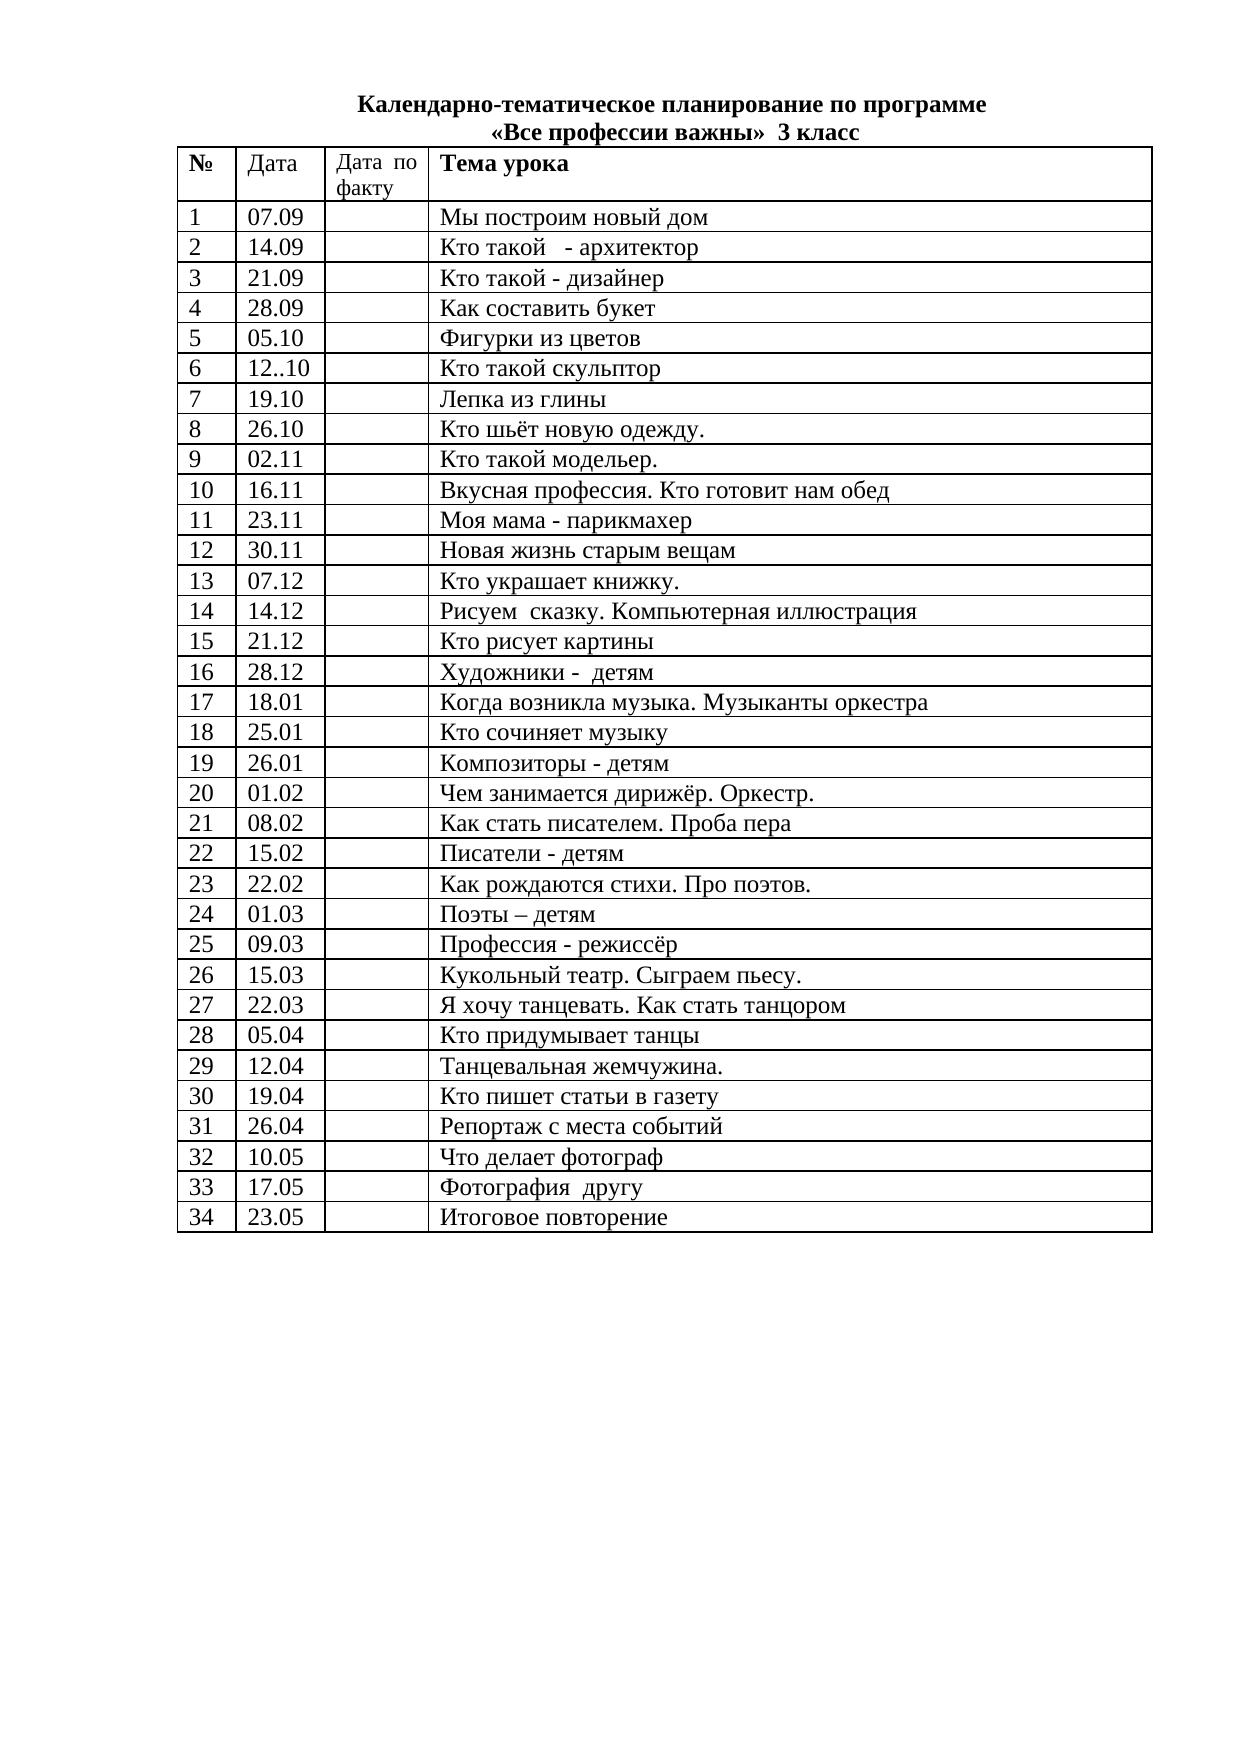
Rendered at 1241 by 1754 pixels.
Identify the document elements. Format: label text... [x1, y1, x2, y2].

table_cell 3 [178, 263, 235, 291]
table_cell 33 [178, 1172, 235, 1201]
table_cell Кукольный театр. Сыграем пьесу. [429, 960, 1151, 988]
table_cell Новая жизнь старым вещам [429, 536, 1151, 564]
table_cell [326, 1021, 428, 1049]
table_cell Художники - детям [429, 657, 1151, 685]
table_cell Кто украшает книжку. [429, 566, 1151, 594]
table_cell 10 [178, 475, 235, 503]
table_cell [326, 596, 428, 625]
table_cell 30.11 [237, 536, 324, 564]
table_cell [326, 748, 428, 776]
table_cell Итоговое повторение [429, 1202, 1151, 1231]
table_cell Чем занимается дирижёр. Оркестр. [429, 778, 1151, 807]
table_cell [326, 414, 428, 443]
table_cell 07.12 [237, 566, 324, 594]
table_cell 22.03 [237, 990, 324, 1019]
table_cell [326, 293, 428, 322]
table_cell 10.05 [237, 1142, 324, 1170]
table_cell [326, 930, 428, 958]
table_cell 12.04 [237, 1051, 324, 1079]
table_cell 8 [178, 414, 235, 443]
table_cell 01.03 [237, 899, 324, 928]
table_cell 08.02 [237, 808, 324, 837]
table_cell 15 [178, 626, 235, 655]
table_cell 5 [178, 323, 235, 352]
table_cell 31 [178, 1111, 235, 1140]
table_cell [326, 536, 428, 564]
table_cell [326, 505, 428, 534]
table_cell 6 [178, 354, 235, 382]
table_cell 32 [178, 1142, 235, 1170]
table_cell Композиторы - детям [429, 748, 1151, 776]
table_cell Лепка из глины [429, 384, 1151, 413]
table_cell [326, 717, 428, 746]
table_cell 2 [178, 232, 235, 261]
table_cell [326, 475, 428, 503]
table_cell 15.03 [237, 960, 324, 988]
table_cell Я хочу танцевать. Как стать танцором [429, 990, 1151, 1019]
table_cell Что делает фотограф [429, 1142, 1151, 1170]
table_cell 11 [178, 505, 235, 534]
table_cell [326, 899, 428, 928]
table_cell Как рождаются стихи. Про поэтов. [429, 869, 1151, 898]
table_cell [326, 232, 428, 261]
table_cell [326, 808, 428, 837]
table_cell Когда возникла музыка. Музыканты оркестра [429, 687, 1151, 716]
table_cell Мы построим новый дом [429, 202, 1151, 231]
table_cell [326, 323, 428, 352]
table_cell [326, 960, 428, 988]
table_cell Фигурки из цветов [429, 323, 1151, 352]
table_header Дата [237, 148, 324, 200]
table_cell Кто такой скульптор [429, 354, 1151, 382]
table_cell Рисуем сказку. Компьютерная иллюстрация [429, 596, 1151, 625]
table_cell Репортаж с места событий [429, 1111, 1151, 1140]
table_cell 07.09 [237, 202, 324, 231]
table_cell 23.11 [237, 505, 324, 534]
table_cell Фотография другу [429, 1172, 1151, 1201]
table_cell 19.10 [237, 384, 324, 413]
table_cell 18 [178, 717, 235, 746]
table_cell 17.05 [237, 1172, 324, 1201]
table_cell 4 [178, 293, 235, 322]
table_cell 26.10 [237, 414, 324, 443]
table_header Дата по факту [326, 148, 428, 200]
table_cell 21 [178, 808, 235, 837]
table_cell [326, 1081, 428, 1110]
table_cell 14.12 [237, 596, 324, 625]
table_cell Кто такой - дизайнер [429, 263, 1151, 291]
table_cell [326, 657, 428, 685]
table_header Тема урока [429, 148, 1151, 200]
table_cell [326, 1111, 428, 1140]
table_cell Кто сочиняет музыку [429, 717, 1151, 746]
table_cell 17 [178, 687, 235, 716]
table_cell 01.02 [237, 778, 324, 807]
table_cell 19.04 [237, 1081, 324, 1110]
table_cell 22 [178, 839, 235, 867]
table_cell [326, 626, 428, 655]
text «Все профессии важны» 3 класс [192, 117, 1152, 146]
table_cell 23.05 [237, 1202, 324, 1231]
table_cell Как составить букет [429, 293, 1151, 322]
table_cell [326, 1172, 428, 1201]
table_cell [326, 354, 428, 382]
table_cell [326, 445, 428, 473]
table_cell 29 [178, 1051, 235, 1079]
table_cell [326, 687, 428, 716]
table_cell 02.11 [237, 445, 324, 473]
table_cell Кто шьёт новую одежду. [429, 414, 1151, 443]
table_cell 20 [178, 778, 235, 807]
table_cell [326, 1051, 428, 1079]
table_cell 19 [178, 748, 235, 776]
table_cell 16 [178, 657, 235, 685]
table_cell 34 [178, 1202, 235, 1231]
table_cell 21.12 [237, 626, 324, 655]
table_cell [326, 384, 428, 413]
table_cell [326, 1142, 428, 1170]
table_cell [326, 202, 428, 231]
table_cell 15.02 [237, 839, 324, 867]
table_cell 09.03 [237, 930, 324, 958]
table_cell 05.04 [237, 1021, 324, 1049]
table_cell 27 [178, 990, 235, 1019]
table_cell [326, 778, 428, 807]
table_cell 22.02 [237, 869, 324, 898]
table_cell Вкусная профессия. Кто готовит нам обед [429, 475, 1151, 503]
table_cell Кто пишет статьи в газету [429, 1081, 1151, 1110]
table_cell [326, 1202, 428, 1231]
text Календарно-тематическое планирование по программе [192, 89, 1152, 117]
table_cell 18.01 [237, 687, 324, 716]
table_cell 13 [178, 566, 235, 594]
table_cell Танцевальная жемчужина. [429, 1051, 1151, 1079]
table_cell 25 [178, 930, 235, 958]
table_cell 30 [178, 1081, 235, 1110]
table_cell 25.01 [237, 717, 324, 746]
table_cell Профессия - режиссёр [429, 930, 1151, 958]
table_cell [326, 990, 428, 1019]
table_cell 26.01 [237, 748, 324, 776]
table_cell Поэты – детям [429, 899, 1151, 928]
table_cell 28.12 [237, 657, 324, 685]
table_cell Как стать писателем. Проба пера [429, 808, 1151, 837]
table_cell [326, 566, 428, 594]
table_cell 12 [178, 536, 235, 564]
table_header № [178, 148, 235, 200]
table_cell Моя мама - парикмахер [429, 505, 1151, 534]
table_cell 05.10 [237, 323, 324, 352]
table_cell 12..10 [237, 354, 324, 382]
table_cell [326, 839, 428, 867]
table_cell Кто такой модельер. [429, 445, 1151, 473]
table_cell 9 [178, 445, 235, 473]
table_cell 14 [178, 596, 235, 625]
table_cell Кто придумывает танцы [429, 1021, 1151, 1049]
table_cell 14.09 [237, 232, 324, 261]
table_cell 16.11 [237, 475, 324, 503]
table_cell Кто такой - архитектор [429, 232, 1151, 261]
table_cell 28.09 [237, 293, 324, 322]
table_cell 1 [178, 202, 235, 231]
table_cell 24 [178, 899, 235, 928]
table_cell 7 [178, 384, 235, 413]
table_cell [326, 869, 428, 898]
table_cell Кто рисует картины [429, 626, 1151, 655]
table_cell 28 [178, 1021, 235, 1049]
table_cell 21.09 [237, 263, 324, 291]
table_cell Писатели - детям [429, 839, 1151, 867]
table_cell 26 [178, 960, 235, 988]
table_cell [326, 263, 428, 291]
table_cell 23 [178, 869, 235, 898]
table_cell 26.04 [237, 1111, 324, 1140]
